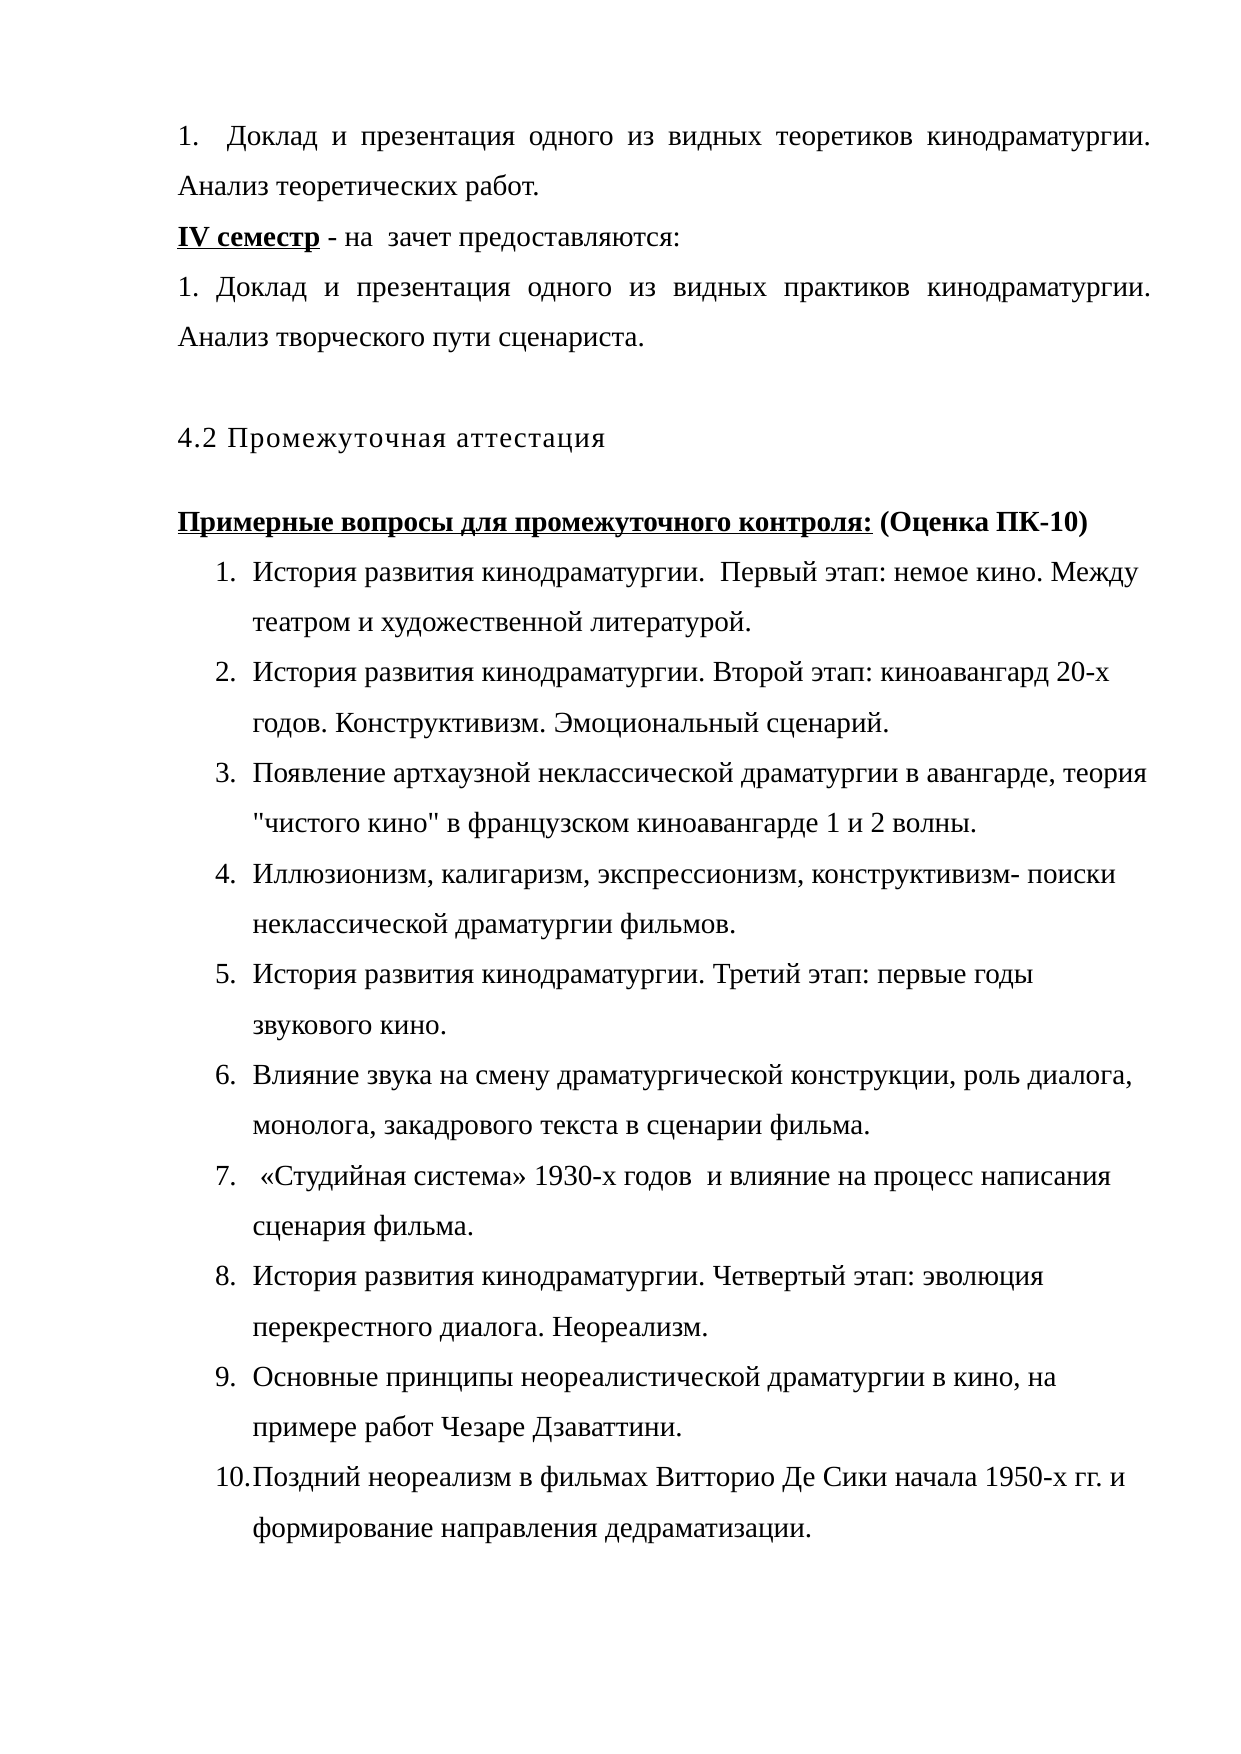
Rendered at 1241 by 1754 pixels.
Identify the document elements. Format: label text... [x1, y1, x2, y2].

text 1. Доклад и презентация одного из видных теоретиков кинодраматургии. Анализ теоретических работ. [177, 118, 1152, 202]
list Поздний неореализм в фильмах Витторио Де Сики начала 1950-х гг. и формирование направления дедраматизации. [215, 1459, 1152, 1543]
list История развития кинодраматургии. Четвертый этап: эволюция перекрестного диалога. Неореализм. [215, 1258, 1152, 1342]
list История развития кинодраматургии. Третий этап: первые годы звукового кино. [215, 956, 1152, 1040]
list Основные принципы неореалистической драматургии в кино, на примере работ Чезаре Дзаваттини. [215, 1359, 1152, 1443]
text IV семестр - на зачет предоставляются: [177, 219, 1152, 252]
text 1. Доклад и презентация одного из видных практиков кинодраматургии. Анализ творческого пути сценариста. [177, 269, 1152, 353]
list Появление артхаузной неклассической драматургии в авангарде, теория "чистого кино" в французском киноавангарде 1 и 2 волны. [215, 755, 1152, 839]
list История развития кинодраматургии. Первый этап: немое кино. Между театром и художественной литературой. [215, 554, 1152, 638]
list «Студийная система» 1930-х годов и влияние на процесс написания сценария фильма. [215, 1158, 1152, 1242]
list Иллюзионизм, калигаризм, экспрессионизм, конструктивизм- поиски неклассической драматургии фильмов. [215, 856, 1152, 940]
list История развития кинодраматургии. Второй этап: киноавангард 20-х годов. Конструктивизм. Эмоциональный сценарий. [215, 654, 1152, 738]
subtitle 4.2 Промежуточная аттестация [177, 420, 1152, 453]
list Влияние звука на смену драматургической конструкции, роль диалога, монолога, закадрового текста в сценарии фильма. [215, 1057, 1152, 1141]
text Примерные вопросы для промежуточного контроля: (Оценка ПК-10) [177, 504, 1152, 537]
